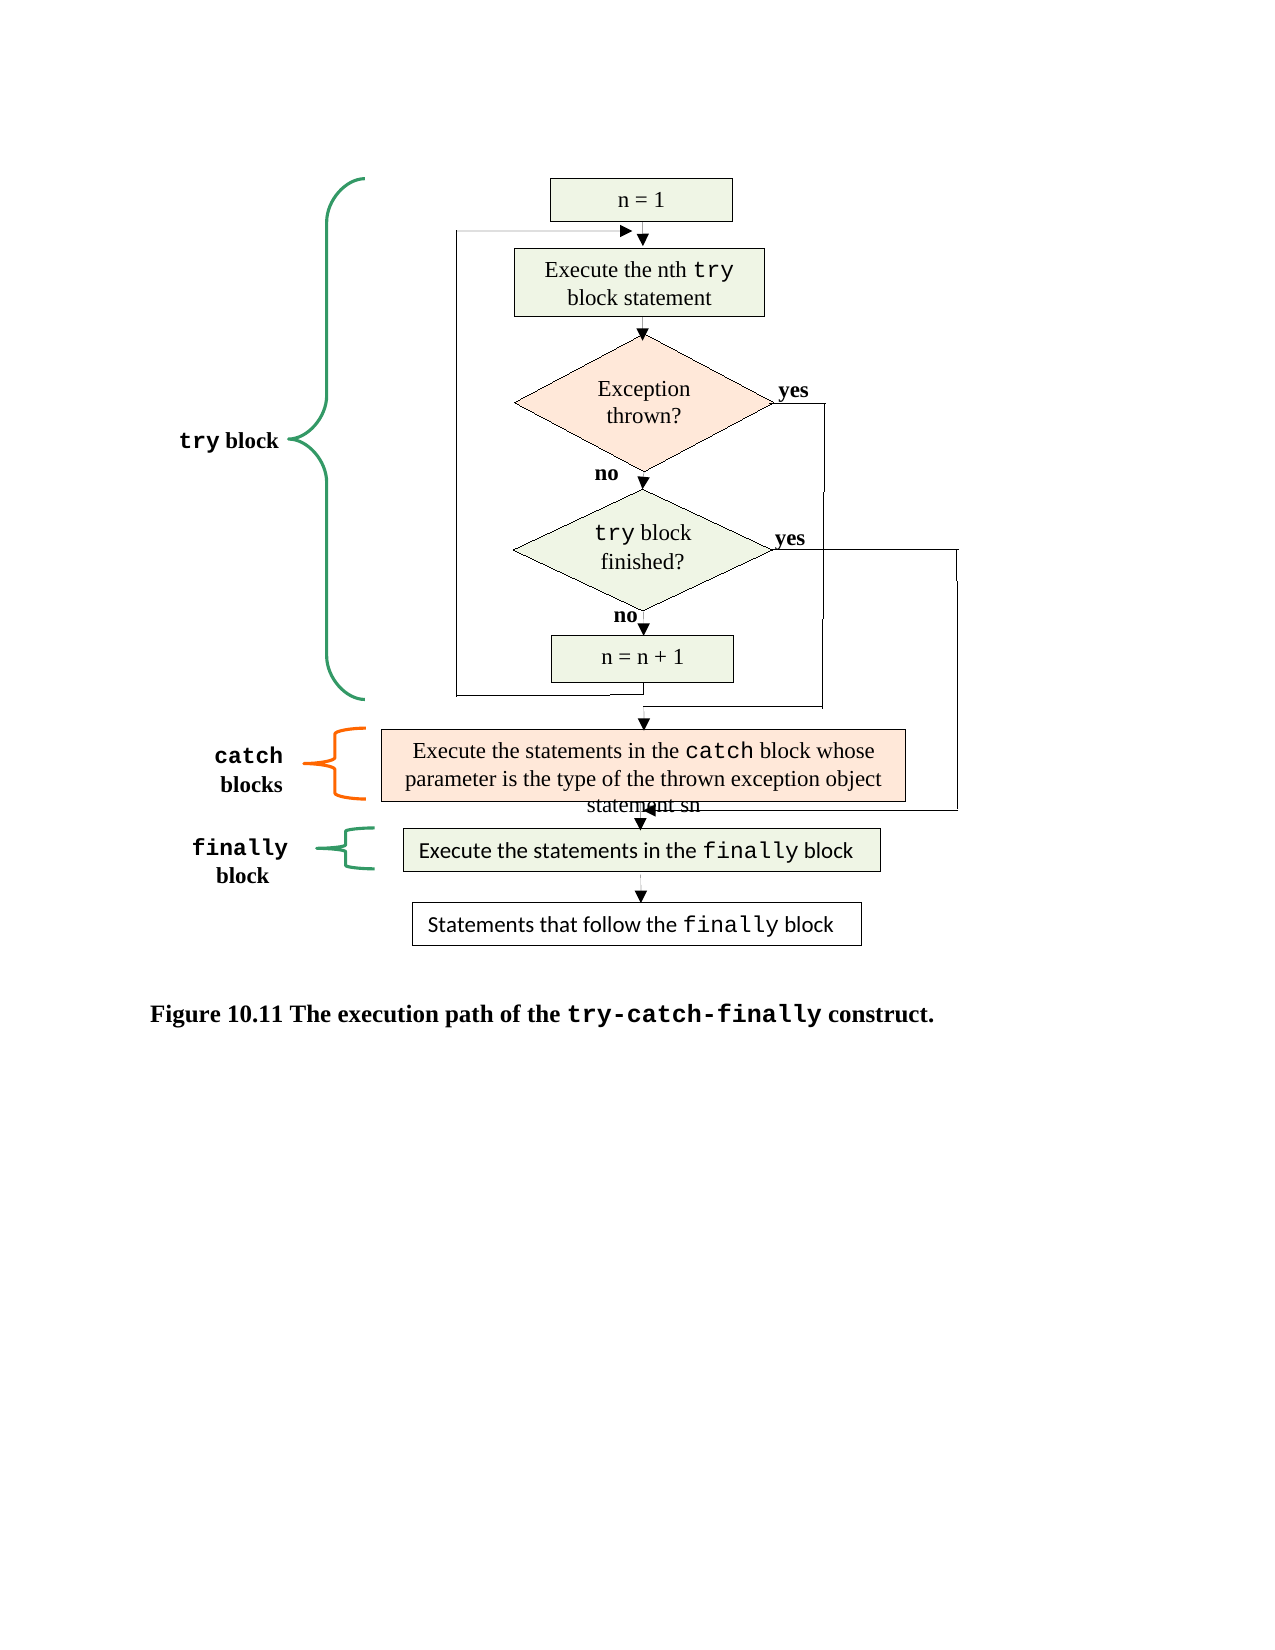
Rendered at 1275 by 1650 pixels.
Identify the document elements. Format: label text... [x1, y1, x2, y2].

text Figure 10.11 The execution path of the try-catch-finally construct. [150, 999, 1125, 1030]
